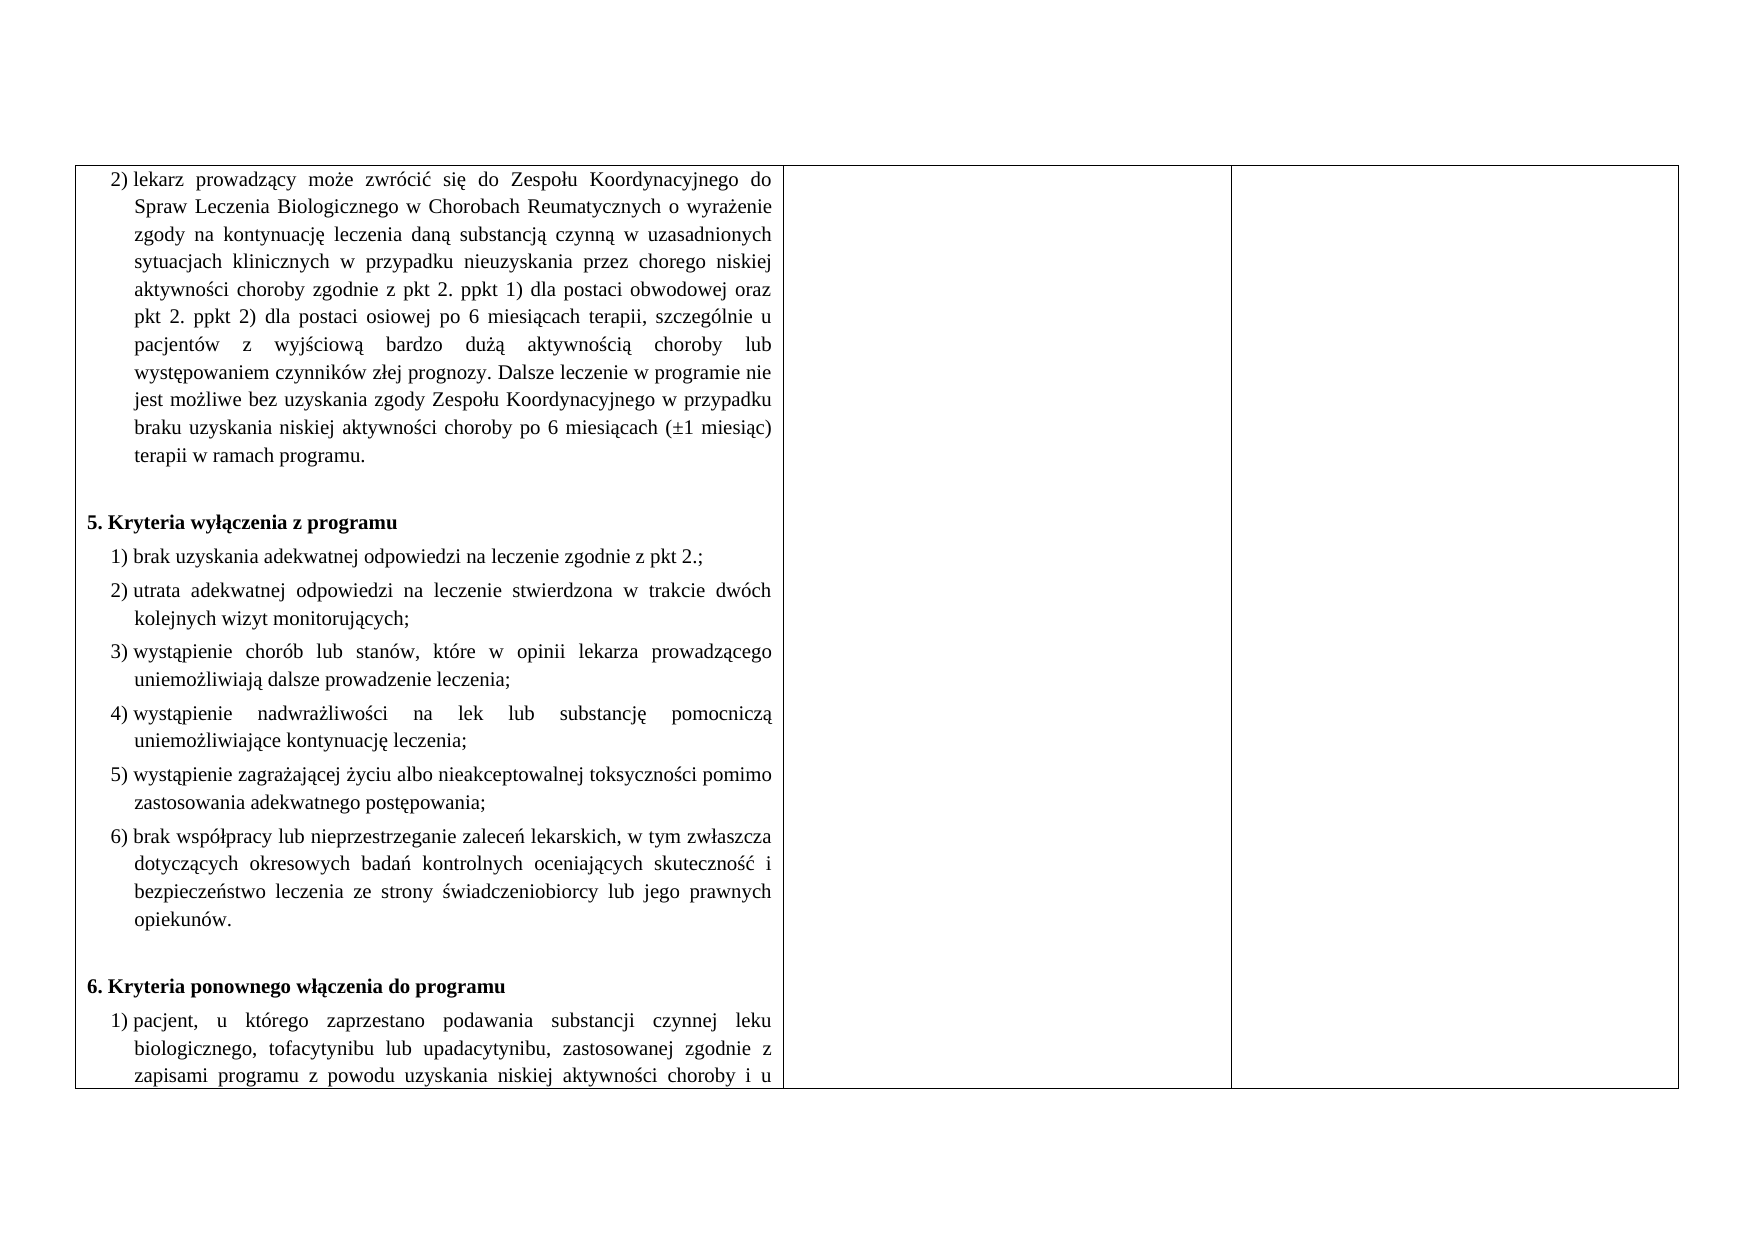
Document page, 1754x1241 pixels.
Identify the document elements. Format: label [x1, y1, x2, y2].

table_cell [76, 166, 783, 1087]
table_cell [784, 166, 1231, 1087]
table_cell [1232, 166, 1678, 1087]
